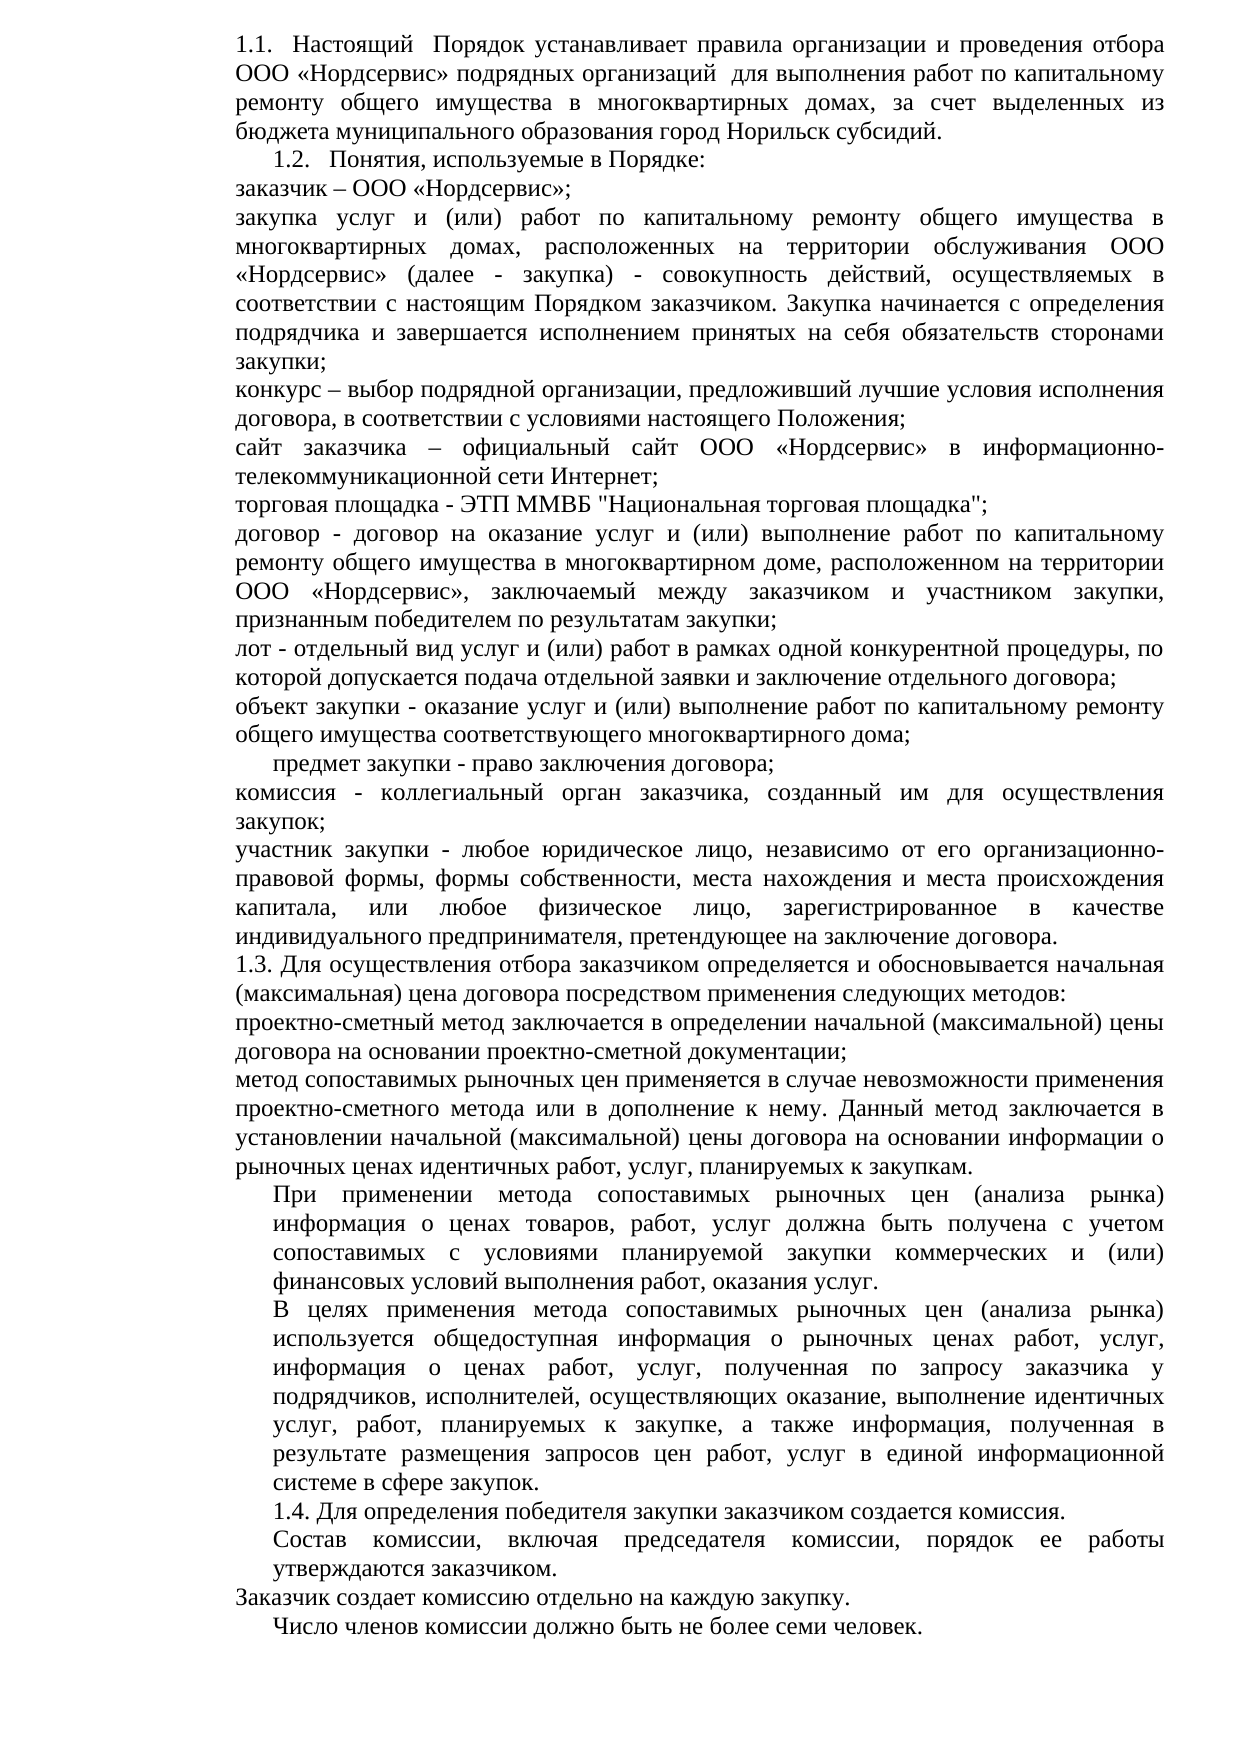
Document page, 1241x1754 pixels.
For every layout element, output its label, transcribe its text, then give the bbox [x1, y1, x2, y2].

text закупка услуг и (или) работ по капитальному ремонту общего имущества в многоквартирных домах, расположенных на территории обслуживания ООО «Нордсервис» (далее - закупка) - совокупность действий, осуществляемых в соответствии с настоящим Порядком заказчиком. Закупка начинается с определения подрядчика и завершается исполнением принятых на себя обязательств сторонами закупки; [235, 202, 1165, 374]
text участник закупки - любое юридическое лицо, независимо от его организационно-правовой формы, формы собственности, места нахождения и места происхождения капитала, или любое физическое лицо, зарегистрированное в качестве индивидуального предпринимателя, претендующее на заключение договора. [235, 834, 1165, 949]
text комиссия - коллегиальный орган заказчика, созданный им для осуществления закупок; [235, 777, 1165, 834]
text метод сопоставимых рыночных цен применяется в случае невозможности применения проектно-сметного метода или в дополнение к нему. Данный метод заключается в установлении начальной (максимальной) цены договора на основании информации о рыночных ценах идентичных работ, услуг, планируемых к закупкам. [235, 1064, 1165, 1179]
text 1.4. Для определения победителя закупки заказчиком создается комиссия. [273, 1496, 1165, 1524]
text При применении метода сопоставимых рыночных цен (анализа рынка) информация о ценах товаров, работ, услуг должна быть получена с учетом сопоставимых с условиями планируемой закупки коммерческих и (или) финансовых условий выполнения работ, оказания услуг. [273, 1179, 1165, 1294]
text Число членов комиссии должно быть не более семи человек. [273, 1611, 1165, 1639]
text В целях применения метода сопоставимых рыночных цен (анализа рынка) используется общедоступная информация о рыночных ценах работ, услуг, информация о ценах работ, услуг, полученная по запросу заказчика у подрядчиков, исполнителей, осуществляющих оказание, выполнение идентичных услуг, работ, планируемых к закупке, а также информация, полученная в результате размещения запросов цен работ, услуг в единой информационной системе в сфере закупок. [273, 1294, 1165, 1496]
text конкурс – выбор подрядной организации, предложивший лучшие условия исполнения договора, в соответствии с условиями настоящего Положения; [235, 374, 1165, 432]
text 1.2. Понятия, используемые в Порядке: [273, 144, 1165, 173]
text проектно-сметный метод заключается в определении начальной (максимальной) цены договора на основании проектно-сметной документации; [235, 1007, 1165, 1064]
text Заказчик создает комиссию отдельно на каждую закупку. [235, 1582, 1165, 1611]
text сайт заказчика – официальный сайт ООО «Нордсервис» в информационно-телекоммуникационной сети Интернет; [235, 432, 1165, 489]
text лот - отдельный вид услуг и (или) работ в рамках одной конкурентной процедуры, по которой допускается подача отдельной заявки и заключение отдельного договора; [235, 633, 1165, 691]
text 1.1. Настоящий Порядок устанавливает правила организации и проведения отбора ООО «Нордсервис» подрядных организаций для выполнения работ по капитальному ремонту общего имущества в многоквартирных домах, за счет выделенных из бюджета муниципального образования город Норильск субсидий. [235, 29, 1165, 144]
text объект закупки - оказание услуг и (или) выполнение работ по капитальному ремонту общего имущества соответствующего многоквартирного дома; [235, 691, 1165, 748]
text 1.3. Для осуществления отбора заказчиком определяется и обосновывается начальная (максимальная) цена договора посредством применения следующих методов: [235, 949, 1165, 1007]
text торговая площадка - ЭТП ММВБ "Национальная торговая площадка"; [235, 489, 1165, 518]
text заказчик – ООО «Нордсервис»; [235, 173, 1165, 202]
text договор - договор на оказание услуг и (или) выполнение работ по капитальному ремонту общего имущества в многоквартирном доме, расположенном на территории ООО «Нордсервис», заключаемый между заказчиком и участником закупки, признанным победителем по результатам закупки; [235, 518, 1165, 633]
text предмет закупки - право заключения договора; [273, 748, 1165, 777]
text Состав комиссии, включая председателя комиссии, порядок ее работы утверждаются заказчиком. [273, 1524, 1165, 1582]
